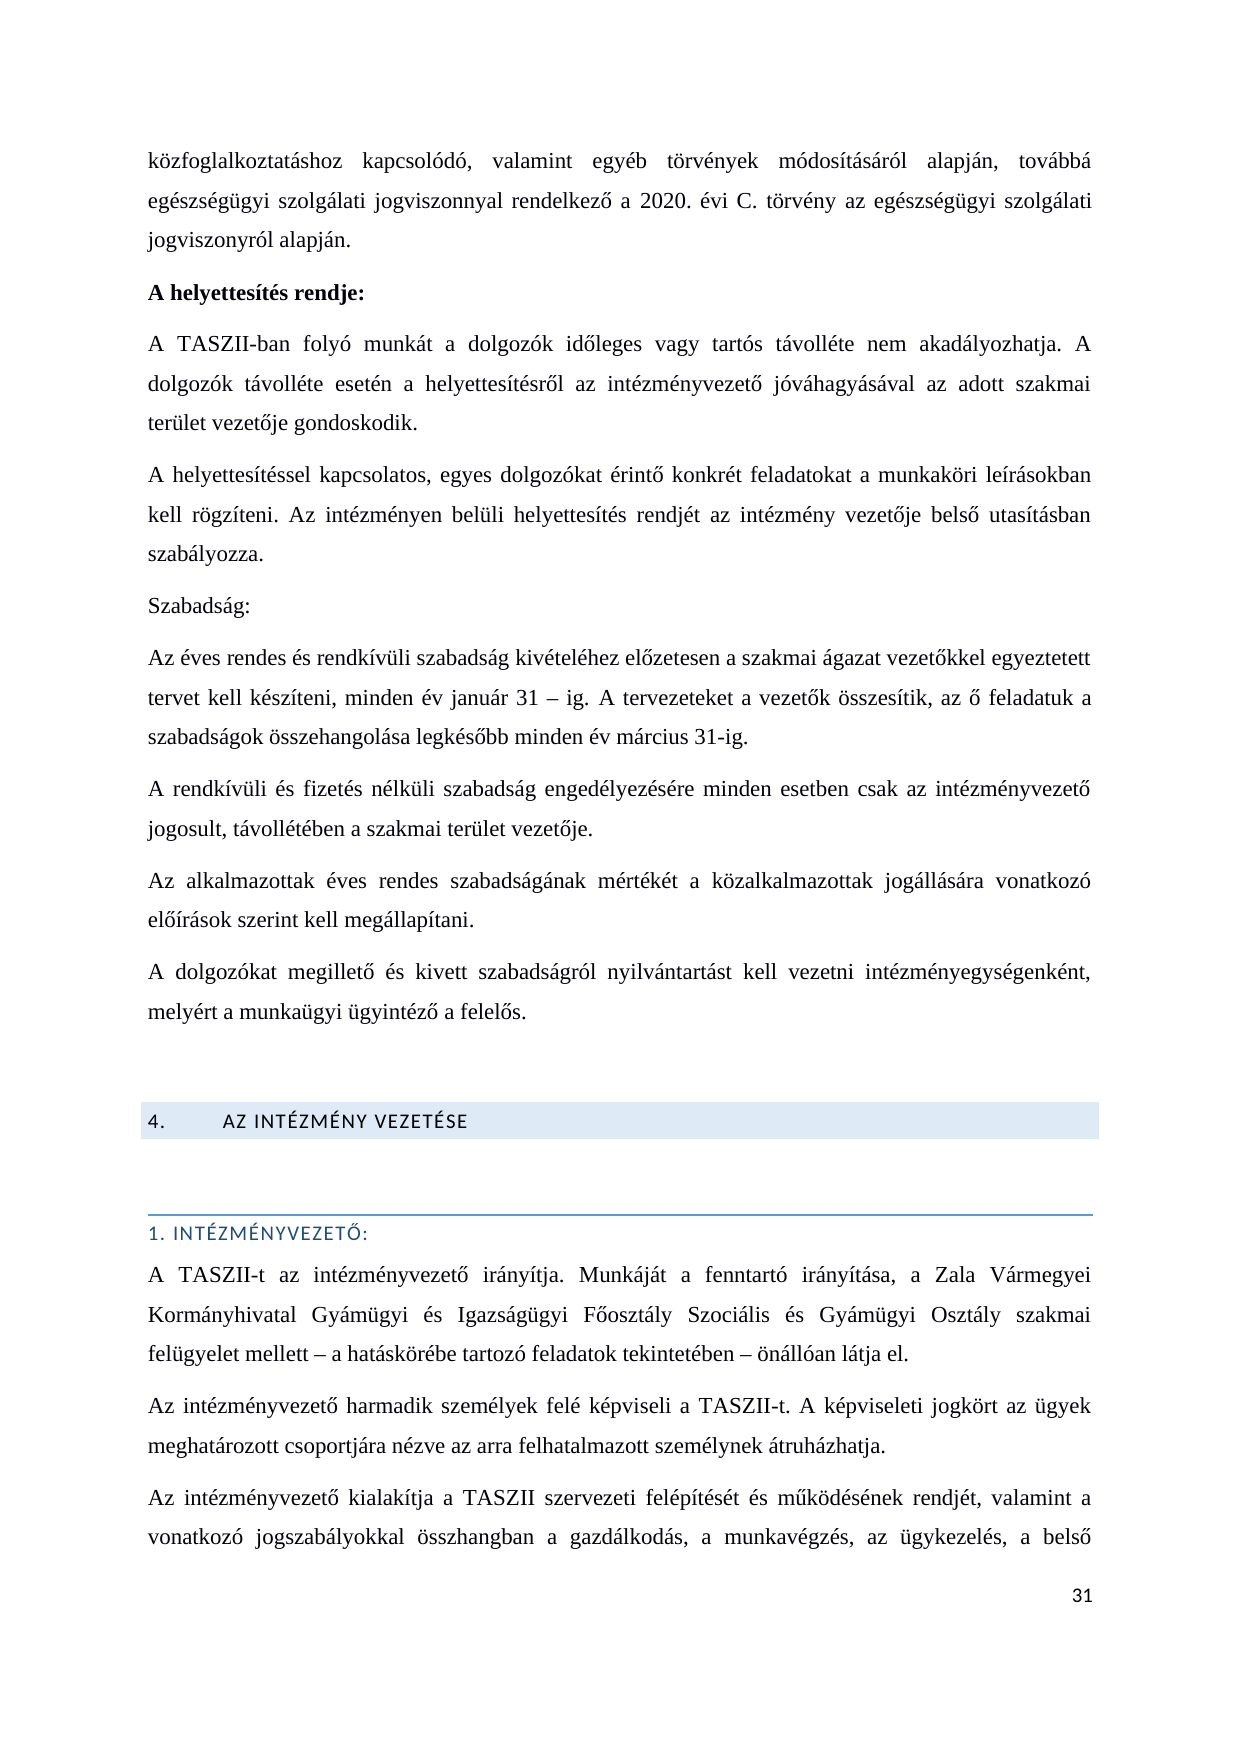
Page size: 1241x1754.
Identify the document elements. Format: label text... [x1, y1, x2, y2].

text Az alkalmazottak éves rendes szabadságának mértékét a közalkalmazottak jogállására vonatkozó előírások szerint kell megállapítani. [148, 867, 1093, 933]
text A TASZII-t az intézményvezető irányítja. Munkáját a fenntartó irányítása, a Zala Vármegyei Kormányhivatal Gyámügyi és Igazságügyi Főosztály Szociális és Gyámügyi Osztály szakmai felügyelet mellett – a hatáskörébe tartozó feladatok tekintetében – önállóan látja el. [148, 1262, 1093, 1367]
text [148, 1484, 1093, 1550]
text A helyettesítés rendje: [148, 278, 1093, 305]
text A dolgozókat megillető és kivett szabadságról nyilvántartást kell vezetni intézményegységenként, melyért a munkaügyi ügyintéző a felelős. [148, 958, 1093, 1024]
text A helyettesítéssel kapcsolatos, egyes dolgozókat érintő konkrét feladatokat a munkaköri leírásokban kell rögzíteni. Az intézményen belüli helyettesítés rendjét az intézmény vezetője belső utasításban szabályozza. [148, 461, 1093, 567]
subtitle Az intézmény vezetése [148, 1108, 1093, 1133]
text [148, 148, 1093, 253]
text Szabadság: [148, 592, 1093, 619]
subtitle 1. Intézményvezető: [148, 1216, 1093, 1245]
text Az intézményvezető harmadik személyek felé képviseli a TASZII-t. A képviseleti jogkört az ügyek meghatározott csoportjára nézve az arra felhatalmazott személynek átruházhatja. [148, 1392, 1093, 1458]
text A TASZII-ban folyó munkát a dolgozók időleges vagy tartós távolléte nem akadályozhatja. A dolgozók távolléte esetén a helyettesítésről az intézményvezető jóváhagyásával az adott szakmai terület vezetője gondoskodik. [148, 331, 1093, 436]
text Az éves rendes és rendkívüli szabadság kivételéhez előzetesen a szakmai ágazat vezetőkkel egyeztetett tervet kell készíteni, minden év január 31 – ig. A tervezeteket a vezetők összesítik, az ő feladatuk a szabadságok összehangolása legkésőbb minden év március 31-ig. [148, 644, 1093, 750]
text A rendkívüli és fizetés nélküli szabadság engedélyezésére minden esetben csak az intézményvezető jogosult, távollétében a szakmai terület vezetője. [148, 775, 1093, 841]
